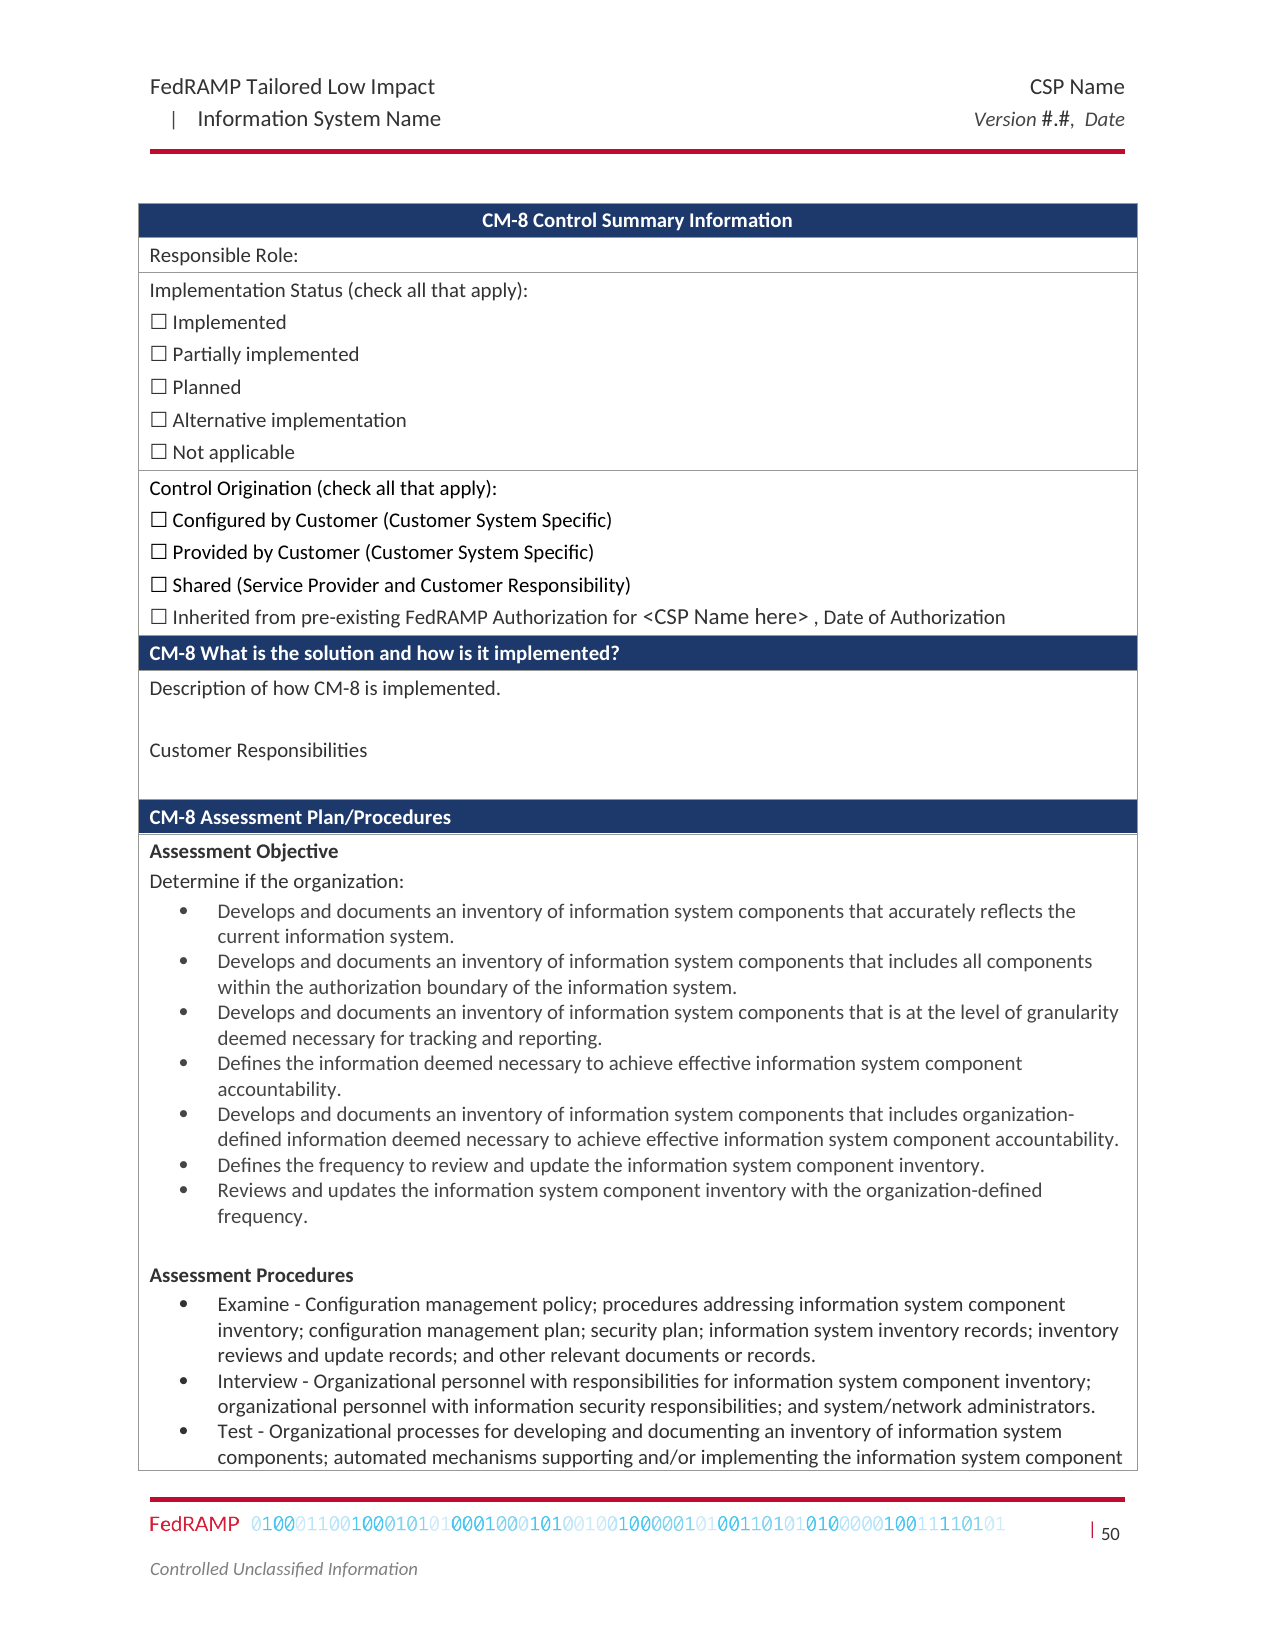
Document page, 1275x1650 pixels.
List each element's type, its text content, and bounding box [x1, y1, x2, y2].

table_cell Implementation Status (check all that apply): Implemented Partially implemented Planned Alternative implementation Not applicable [139, 273, 1137, 470]
picture [150, 1514, 1005, 1540]
table_cell Control Origination (check all that apply): Configured by Customer (Customer System Specific) Provided by Customer (Customer System Specific) Shared (Service Provider and Customer Responsibility) Inherited from pre-existing FedRAMP Authorization for , [139, 471, 1137, 635]
table_cell CM-8 Control Summary Information [139, 204, 1137, 237]
table_cell CM-8 Assessment Plan/Procedures [139, 800, 1137, 833]
table_cell Description of how CM-8 is implemented. Customer Responsibilities [139, 671, 1137, 799]
table_cell Responsible Role: [139, 238, 1137, 272]
table_cell CM-8 What is the solution and how is it implemented? [139, 636, 1137, 670]
